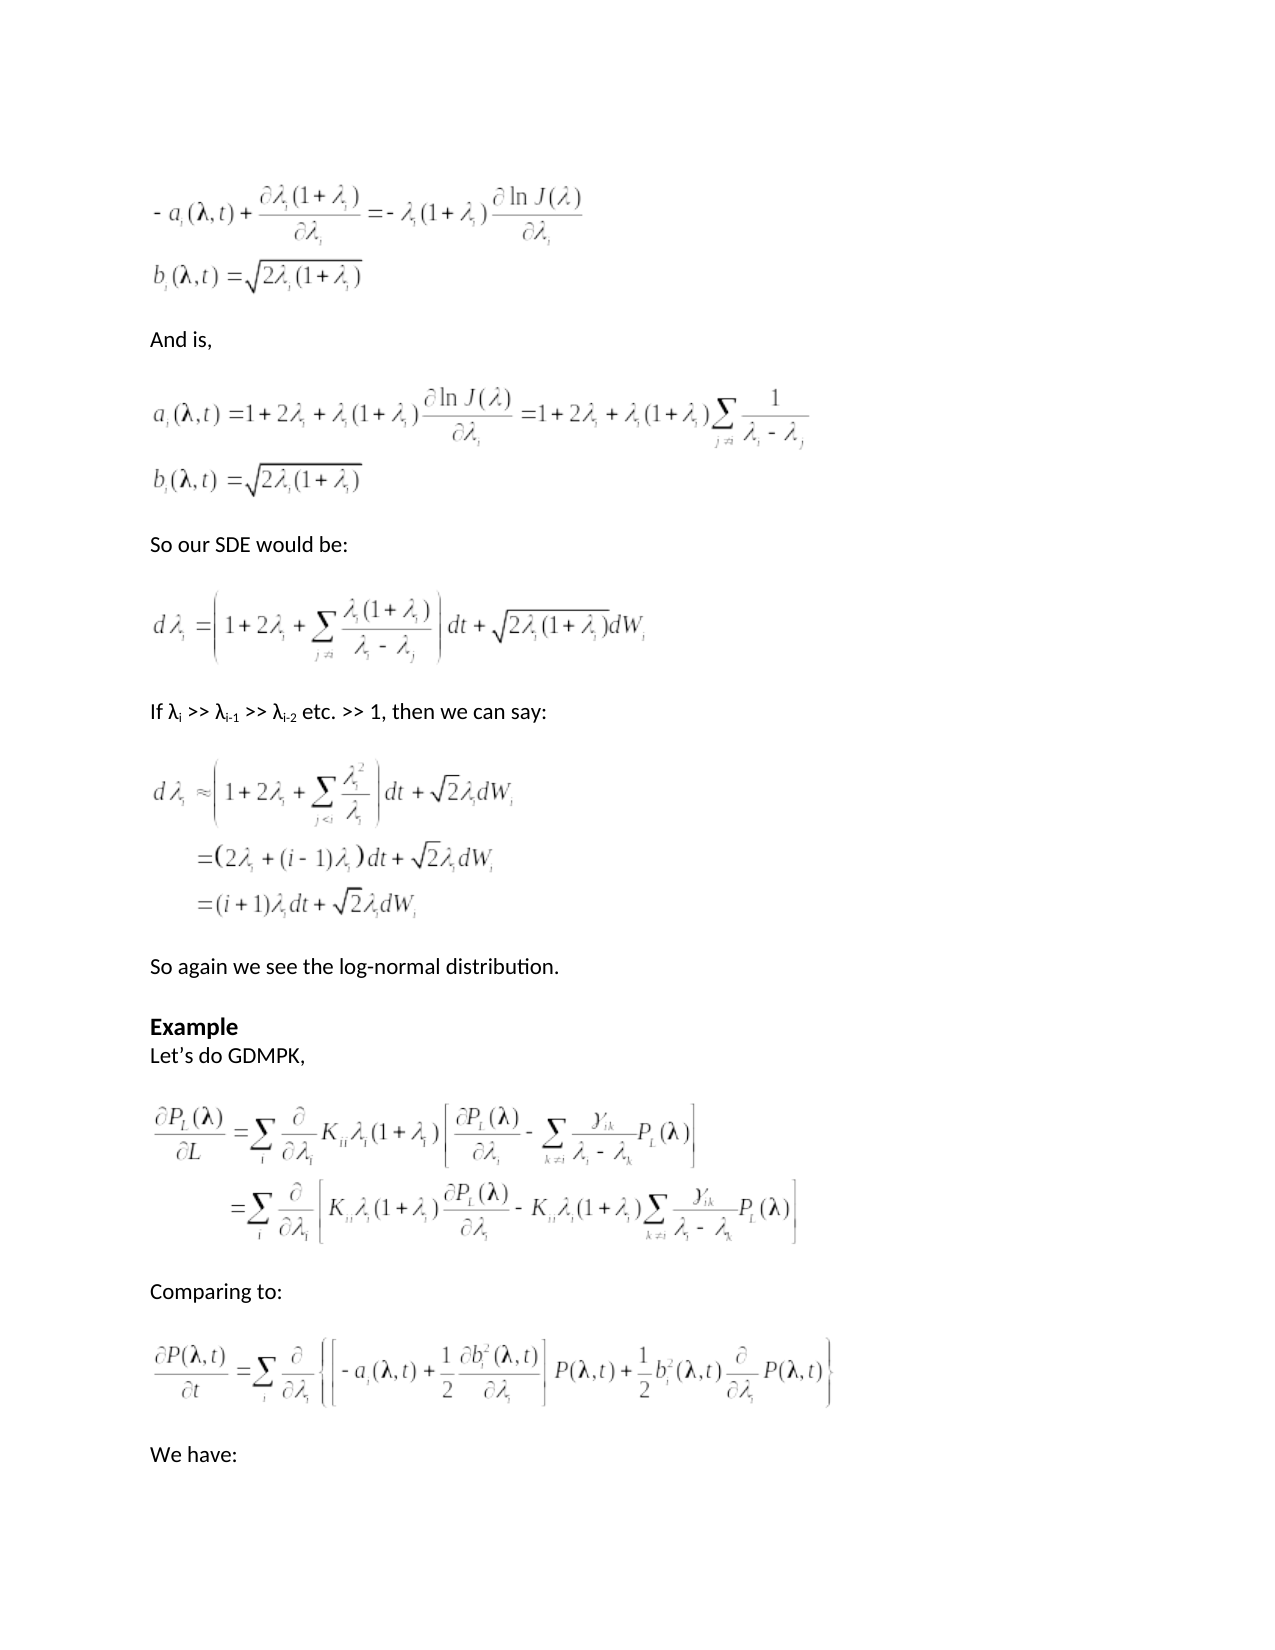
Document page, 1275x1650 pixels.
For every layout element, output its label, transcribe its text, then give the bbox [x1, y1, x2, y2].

text If λi >> λi-1 >> λi-2 etc. >> 1, then we can say: [150, 697, 1125, 726]
text Example [150, 1011, 1125, 1041]
text So again we see the log-normal distribution. [150, 952, 1125, 980]
text Let’s do GDMPK, [150, 1041, 1125, 1069]
text We have: [150, 1440, 1125, 1468]
text So our SDE would be: [150, 530, 1125, 558]
text Comparing to: [150, 1277, 1125, 1305]
text And is, [150, 325, 1125, 353]
